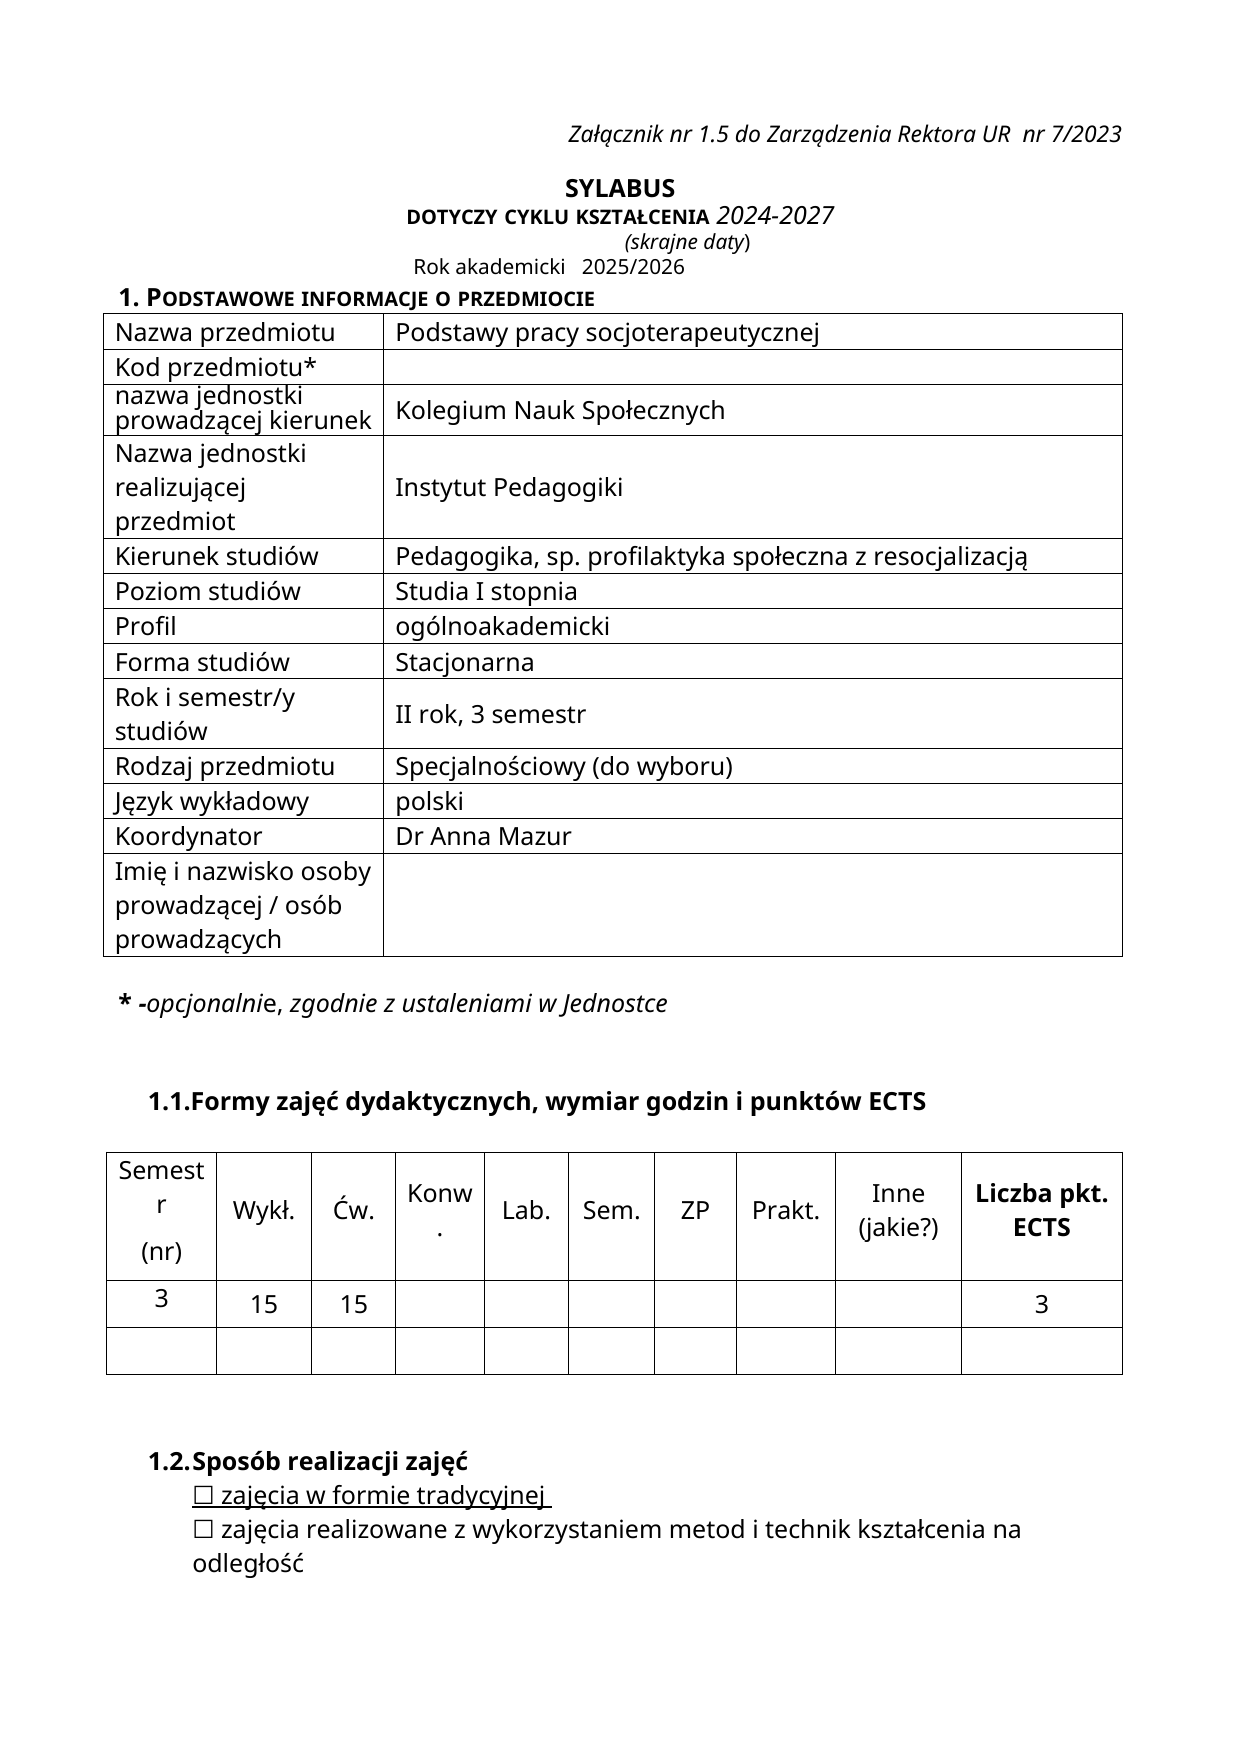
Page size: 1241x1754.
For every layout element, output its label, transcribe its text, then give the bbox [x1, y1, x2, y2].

table_header Sem. [569, 1153, 654, 1280]
table_cell Forma studiów [104, 644, 383, 678]
table_cell ogólnoakademicki [384, 609, 1122, 643]
table_cell [396, 1328, 484, 1374]
table_cell 15 [217, 1281, 311, 1327]
table_cell [396, 1281, 484, 1327]
table_cell Koordynator [104, 819, 383, 853]
table_cell [737, 1328, 835, 1374]
text ☐ zajęcia w formie tradycyjnej [192, 1477, 1122, 1511]
table_cell Studia I stopnia [384, 574, 1122, 608]
table_cell Pedagogika, sp. profilaktyka społeczna z resocjalizacją [384, 539, 1122, 573]
text * -opcjonalnie, zgodnie z ustaleniami w Jednostce [118, 986, 1122, 1020]
table_header Konw. [396, 1153, 484, 1280]
text Rok akademicki 2025/2026 [118, 254, 1122, 279]
table_cell [569, 1328, 654, 1374]
table_cell Imię i nazwisko osoby prowadzącej / osób prowadzących [104, 854, 383, 956]
table_cell Język wykładowy [104, 784, 383, 818]
table_cell [485, 1281, 568, 1327]
table_header Prakt. [737, 1153, 835, 1280]
table_cell Kod przedmiotu* [104, 350, 383, 383]
text (skrajne daty) [118, 229, 1122, 254]
table_header Lab. [485, 1153, 568, 1280]
text 1.1.Formy zajęć dydaktycznych, wymiar godzin i punktów ECTS [148, 1083, 1122, 1117]
table_cell nazwa jednostki prowadzącej kierunek [104, 385, 383, 434]
table_cell Profil [104, 609, 383, 643]
table_cell Rodzaj przedmiotu [104, 749, 383, 782]
table_cell Dr Anna Mazur [384, 819, 1122, 853]
table_cell II rok, 3 semestr [384, 679, 1122, 747]
table_header ZP [655, 1153, 736, 1280]
text dotyczy cyklu kształcenia 2024-2027 [118, 204, 1122, 229]
table_cell polski [384, 784, 1122, 818]
table_header Podstawy pracy socjoterapeutycznej [384, 314, 1122, 348]
table_cell Kolegium Nauk Społecznych [384, 385, 1122, 434]
table_cell Stacjonarna [384, 644, 1122, 678]
table_cell [655, 1281, 736, 1327]
table_cell 3 [962, 1281, 1122, 1327]
table_cell [384, 350, 1122, 383]
table_header Liczba pkt. ECTS [962, 1153, 1122, 1280]
table_cell Nazwa jednostki realizującej przedmiot [104, 436, 383, 538]
table_cell [737, 1281, 835, 1327]
table_cell [107, 1328, 216, 1374]
text ☐ zajęcia realizowane z wykorzystaniem metod i technik kształcenia na odległość [192, 1511, 1122, 1579]
text Załącznik nr 1.5 do Zarządzenia Rektora UR nr 7/2023 [118, 118, 1122, 149]
table_cell Instytut Pedagogiki [384, 436, 1122, 538]
table_cell Specjalnościowy (do wyboru) [384, 749, 1122, 782]
table_cell [962, 1328, 1122, 1374]
table_cell [836, 1328, 961, 1374]
table_cell 15 [312, 1281, 395, 1327]
table_cell [836, 1281, 961, 1327]
table_cell [655, 1328, 736, 1374]
table_header Inne (jakie?) [836, 1153, 961, 1280]
text 1.2. Sposób realizacji zajęć [148, 1443, 1122, 1477]
table_cell [569, 1281, 654, 1327]
table_cell [384, 854, 1122, 956]
table_cell Poziom studiów [104, 574, 383, 608]
table_cell [312, 1328, 395, 1374]
text SYLABUS [118, 170, 1122, 204]
table_cell [485, 1328, 568, 1374]
table_cell 3 [107, 1281, 216, 1327]
table_cell [217, 1328, 311, 1374]
table_header Wykł. [217, 1153, 311, 1280]
table_header Ćw. [312, 1153, 395, 1280]
table_header Semestr (nr) [107, 1153, 216, 1280]
table_header Nazwa przedmiotu [104, 314, 383, 348]
table_cell Kierunek studiów [104, 539, 383, 573]
text 1. Podstawowe informacje o przedmiocie [118, 279, 1122, 313]
table_cell Rok i semestr/y studiów [104, 679, 383, 747]
